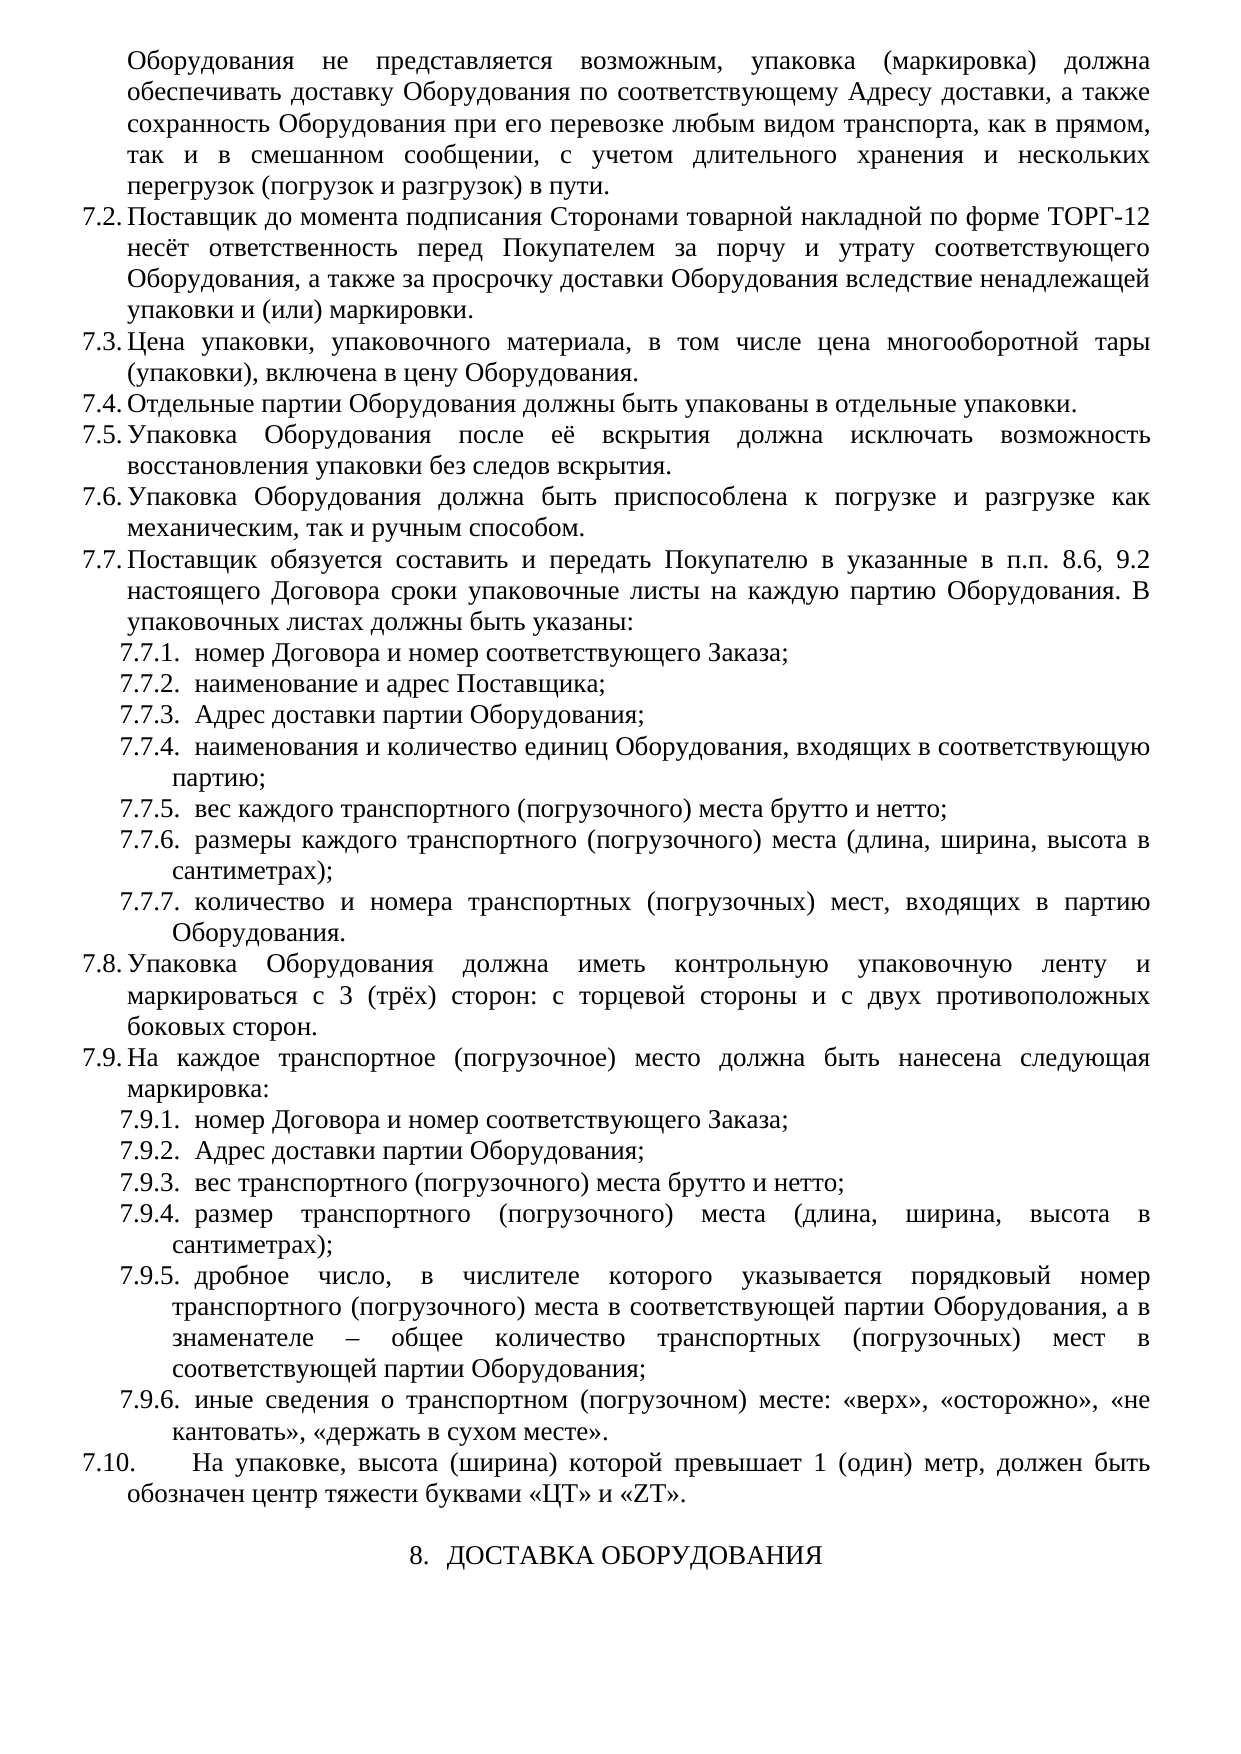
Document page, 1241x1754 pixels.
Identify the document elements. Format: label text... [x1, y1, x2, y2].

list Цена упаковки, упаковочного материала, в том числе цена многооборотной тары (упаковки), включена в цену Оборудования. [82, 325, 1152, 387]
list размеры каждого транспортного (погрузочного) места (длина, ширина, высота в сантиметрах); [119, 823, 1152, 885]
list размер транспортного (погрузочного) места (длина, ширина, высота в сантиметрах); [119, 1197, 1152, 1259]
list Адрес доставки партии Оборудования; [119, 1134, 1152, 1166]
list вес транспортного (погрузочного) места брутто и нетто; [119, 1166, 1152, 1197]
list ДОСТАВКА ОБОРУДОВАНИЯ [81, 1539, 1152, 1571]
list Упаковка Оборудования должна иметь контрольную упаковочную ленту и маркироваться с 3 (трёх) сторон: с торцевой стороны и с двух противоположных боковых сторон. [82, 948, 1152, 1041]
list Поставщик до момента подписания Сторонами товарной накладной по форме ТОРГ-12 несёт ответственность перед Покупателем за порчу и утрату соответствующего Оборудования, а также за просрочку доставки Оборудования вследствие ненадлежащей упаковки и (или) маркировки. [82, 200, 1152, 325]
list иные сведения о транспортном (погрузочном) месте: «верх», «осторожно», «не кантовать», «держать в сухом месте». [119, 1384, 1152, 1446]
list Упаковка Оборудования должна быть приспособлена к погрузке и разгрузке как механическим, так и ручным способом. [82, 480, 1152, 543]
list Поставщик обязуется составить и передать Покупателю в указанные в п.п. 8.6, 9.2 настоящего Договора сроки упаковочные листы на каждую партию Оборудования. В упаковочных листах должны быть указаны: [82, 543, 1152, 636]
list наименования и количество единиц Оборудования, входящих в соответствующую партию; [119, 729, 1152, 792]
list номер Договора и номер соответствующего Заказа; [119, 1103, 1152, 1134]
list наименование и адрес Поставщика; [119, 667, 1152, 698]
list На каждое транспортное (погрузочное) место должна быть нанесена следующая маркировка: [82, 1041, 1152, 1103]
list количество и номера транспортных (погрузочных) мест, входящих в партию Оборудования. [119, 885, 1152, 948]
list На упаковке, высота (ширина) которой превышает 1 (один) метр, должен быть обозначен центр тяжести буквами «ЦТ» и «ZT». [82, 1446, 1152, 1508]
list Отдельные партии Оборудования должны быть упакованы в отдельные упаковки. [82, 387, 1152, 418]
list Упаковка Оборудования после её вскрытия должна исключать возможность восстановления упаковки без следов вскрытия. [82, 418, 1152, 480]
list Адрес доставки партии Оборудования; [119, 698, 1152, 729]
list дробное число, в числителе которого указывается порядковый номер транспортного (погрузочного) места в соответствующей партии Оборудования, а в знаменателе – общее количество транспортных (погрузочных) мест в соответствующей партии Оборудования; [119, 1259, 1152, 1384]
list вес каждого транспортного (погрузочного) места брутто и нетто; [119, 792, 1152, 823]
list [82, 44, 1152, 200]
list номер Договора и номер соответствующего Заказа; [119, 636, 1152, 667]
